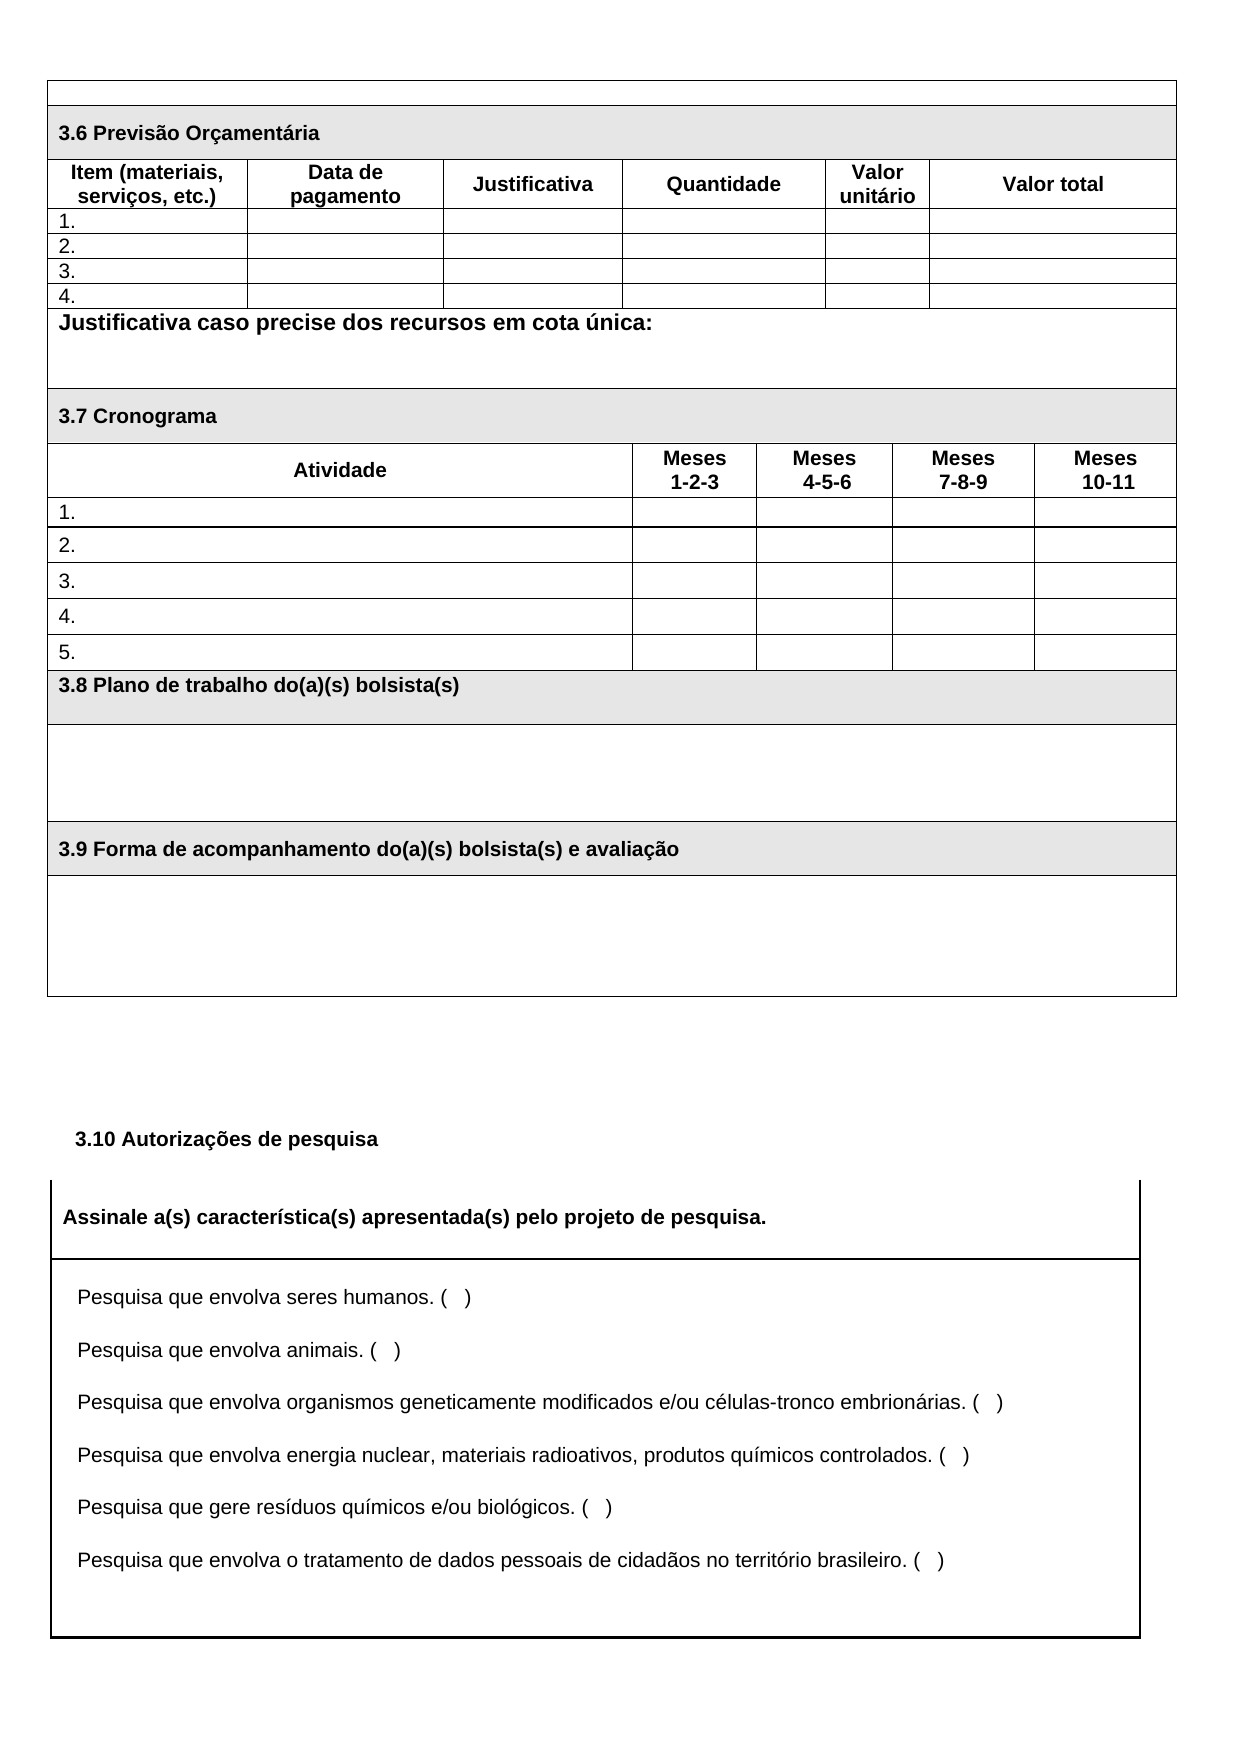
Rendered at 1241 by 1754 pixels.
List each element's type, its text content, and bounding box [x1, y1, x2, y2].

table_cell [893, 635, 1034, 669]
table_cell Atividade [48, 444, 632, 497]
table_cell [1035, 563, 1176, 598]
table_cell 4. [48, 284, 247, 308]
table_cell [623, 284, 825, 308]
table_cell [1035, 528, 1176, 562]
table_cell [633, 498, 756, 526]
table_cell Justificativa caso precise dos recursos em cota única: [48, 309, 1176, 388]
table_cell [757, 635, 892, 669]
table_cell [248, 234, 443, 258]
table_cell [826, 259, 929, 283]
table_cell [248, 259, 443, 283]
table_cell [633, 635, 756, 669]
table_cell [893, 528, 1034, 562]
table_cell 5. [48, 635, 632, 669]
table_cell 3. [48, 259, 247, 283]
table_cell 3. [48, 563, 632, 598]
table_cell [48, 81, 1176, 105]
table_cell [757, 528, 892, 562]
table_cell [444, 284, 622, 308]
table_cell [1035, 599, 1176, 634]
table_cell Valor unitário [826, 160, 929, 208]
table_cell [757, 599, 892, 634]
table_cell 2. [48, 234, 247, 258]
table_cell 4. [48, 599, 632, 634]
table_cell [893, 599, 1034, 634]
table_cell [930, 284, 1176, 308]
table_cell 2. [48, 528, 632, 562]
table_cell [893, 498, 1034, 526]
table_cell 3.9 Forma de acompanhamento do(a)(s) bolsista(s) e avaliação [48, 822, 1176, 875]
table_cell [826, 209, 929, 233]
table_cell [623, 259, 825, 283]
table_cell Item (materiais, serviços, etc.) [48, 160, 247, 208]
table_cell Meses 10-11 [1035, 444, 1176, 497]
table_cell [757, 498, 892, 526]
table_cell [826, 234, 929, 258]
table_cell [930, 259, 1176, 283]
table_cell [633, 599, 756, 634]
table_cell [52, 1260, 1139, 1636]
table_cell 3.8 Plano de trabalho do(a)(s) bolsista(s) [48, 671, 1176, 724]
table_cell Meses 4-5-6 [757, 444, 892, 497]
table_cell [623, 234, 825, 258]
table_cell [48, 876, 1176, 996]
table_header Assinale a(s) característica(s) apresentada(s) pelo projeto de pesquisa. [52, 1180, 1139, 1258]
table_cell [444, 259, 622, 283]
table_cell [248, 284, 443, 308]
table_cell Meses 7-8-9 [893, 444, 1034, 497]
table_cell [930, 234, 1176, 258]
table_cell Quantidade [623, 160, 825, 208]
table_cell [633, 563, 756, 598]
table_cell [48, 725, 1176, 821]
table_cell Meses 1-2-3 [633, 444, 756, 497]
table_cell [1035, 498, 1176, 526]
table_cell 3.7 Cronograma [48, 389, 1176, 442]
text 3.10 Autorizações de pesquisa [75, 1127, 1165, 1151]
table_cell [633, 528, 756, 562]
table_cell 3.6 Previsão Orçamentária [48, 106, 1176, 159]
table_cell 1. [48, 498, 632, 526]
table_cell [757, 563, 892, 598]
table_cell [444, 234, 622, 258]
table_cell [623, 209, 825, 233]
table_cell Data de pagamento [248, 160, 443, 208]
table_cell [930, 209, 1176, 233]
table_cell [893, 563, 1034, 598]
table_cell Valor total [930, 160, 1176, 208]
table_cell [826, 284, 929, 308]
table_cell [248, 209, 443, 233]
table_cell Justificativa [444, 160, 622, 208]
table_cell [1035, 635, 1176, 669]
table_cell [444, 209, 622, 233]
table_cell 1. [48, 209, 247, 233]
